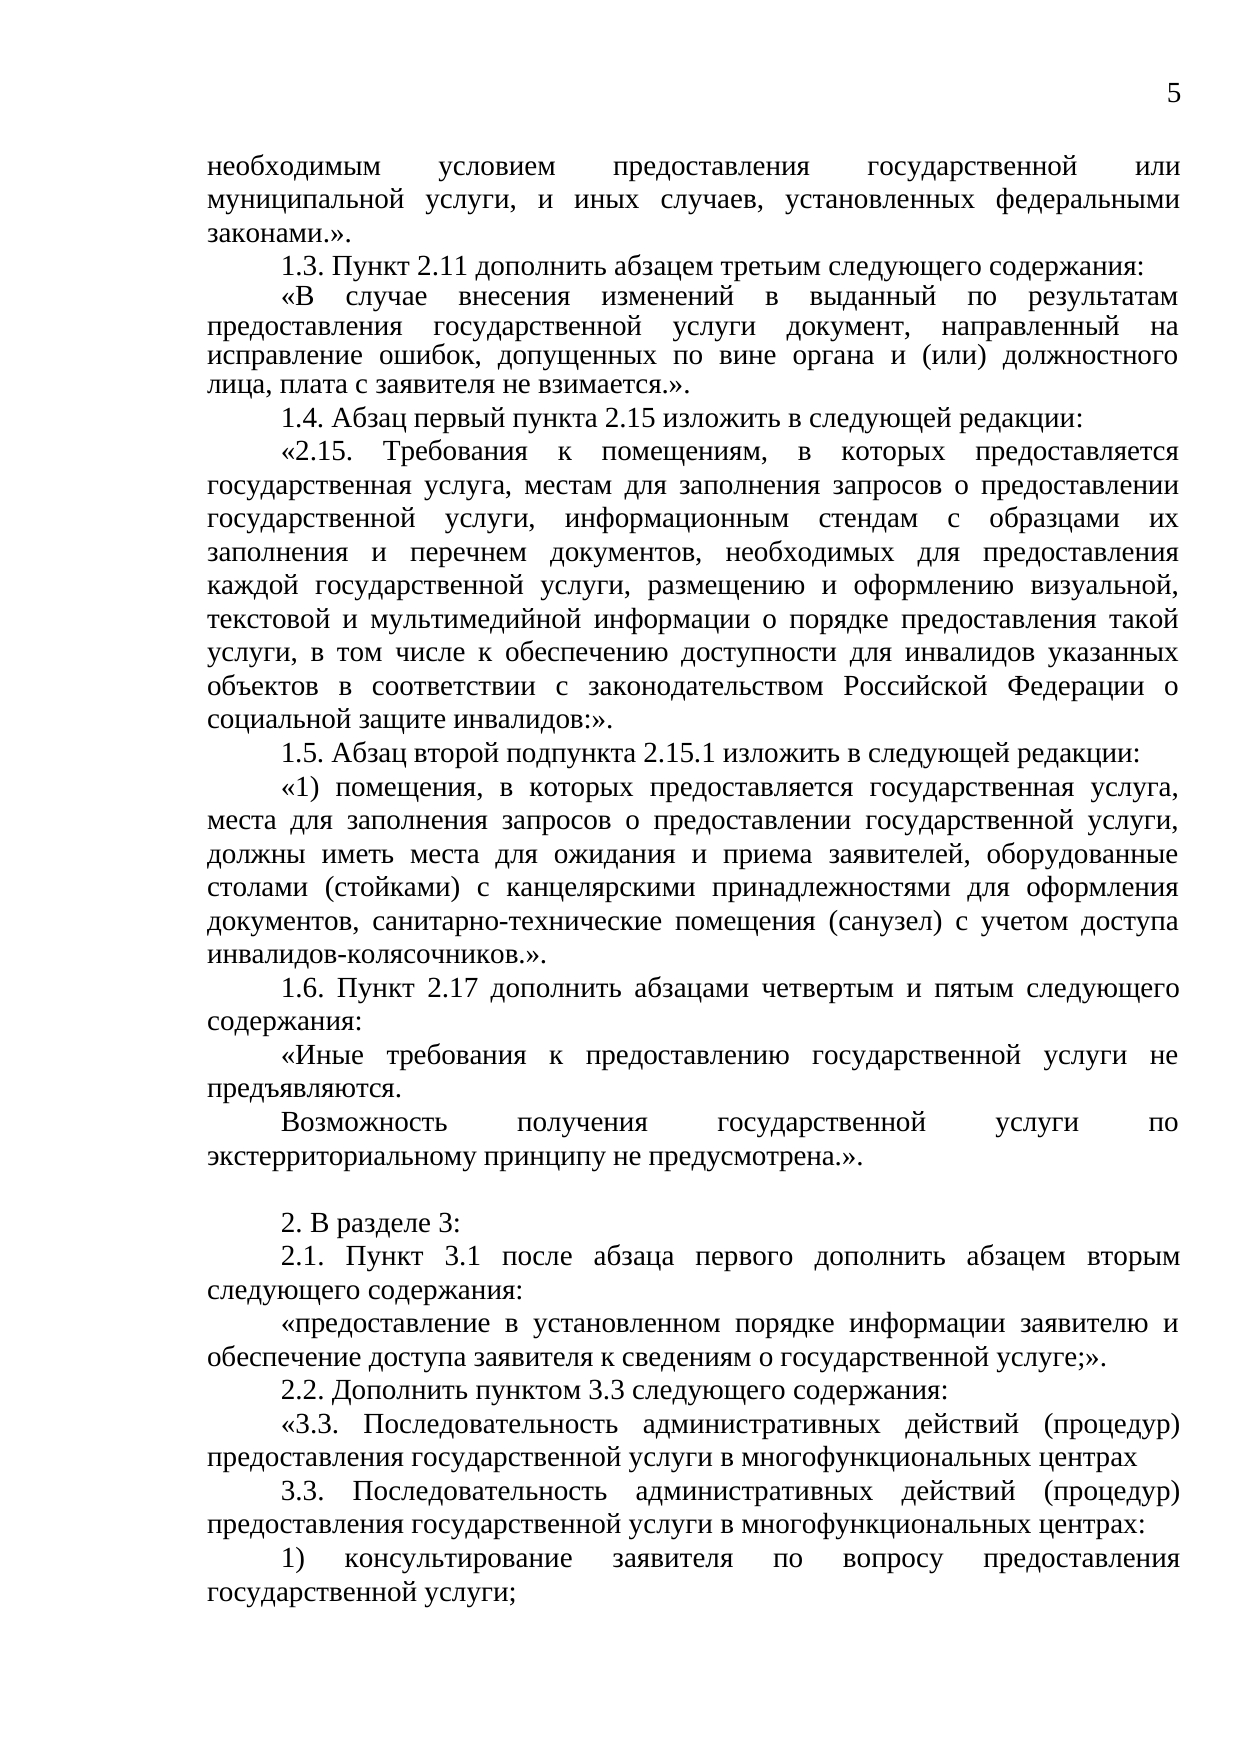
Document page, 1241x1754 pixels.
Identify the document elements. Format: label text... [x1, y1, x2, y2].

text 1.3. Пункт 2.11 дополнить абзацем третьим следующего содержания: [207, 248, 1181, 282]
text «3.3. Последовательность административных действий (процедур) предоставления государственной услуги в многофункциональных центрах [207, 1406, 1181, 1473]
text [207, 148, 1181, 248]
text «В случае внесения изменений в выданный по результатам предоставления государственной услуги документ, направленный на исправление ошибок, допущенных по вине органа и (или) должностного лица, плата с заявителя не взимается.». [207, 282, 1179, 400]
text 2.2. Дополнить пунктом 3.3 следующего содержания: [207, 1372, 1181, 1406]
text «предоставление в установленном порядке информации заявителю и обеспечение доступа заявителя к сведениям о государственной услуге;». [207, 1305, 1179, 1372]
text «1) помещения, в которых предоставляется государственная услуга, места для заполнения запросов о предоставлении государственной услуги, должны иметь места для ожидания и приема заявителей, оборудованные столами (стойками) с канцелярскими принадлежностями для оформления документов, санитарно-технические помещения (санузел) с учетом доступа инвалидов-колясочников.». [207, 769, 1179, 970]
text 1.6. Пункт 2.17 дополнить абзацами четвертым и пятым следующего содержания: [207, 970, 1181, 1037]
text 1.4. Абзац первый пункта 2.15 изложить в следующей редакции: [207, 400, 1181, 433]
text «Иные требования к предоставлению государственной услуги не предъявляются. [207, 1037, 1179, 1104]
text 2.1. Пункт 3.1 после абзаца первого дополнить абзацем вторым следующего содержания: [207, 1238, 1181, 1305]
text 1.5. Абзац второй подпункта 2.15.1 изложить в следующей редакции: [207, 735, 1181, 769]
text «2.15. Требования к помещениям, в которых предоставляется государственная услуга, местам для заполнения запросов о предоставлении государственной услуги, информационным стендам с образцами их заполнения и перечнем документов, необходимых для предоставления каждой государственной услуги, размещению и оформлению визуальной, текстовой и мультимедийной информации о порядке предоставления такой услуги, в том числе к обеспечению доступности для инвалидов указанных объектов в соответствии с законодательством Российской Федерации о социальной защите инвалидов:». [207, 433, 1179, 735]
text 3.3. Последовательность административных действий (процедур) предоставления государственной услуги в многофункциональных центрах: [207, 1473, 1181, 1540]
text Возможность получения государственной услуги по экстерриториальному принципу не предусмотрена.». [207, 1104, 1179, 1171]
text 1) консультирование заявителя по вопросу предоставления государственной услуги; [207, 1540, 1181, 1607]
text 2. В разделе 3: [207, 1205, 1181, 1238]
